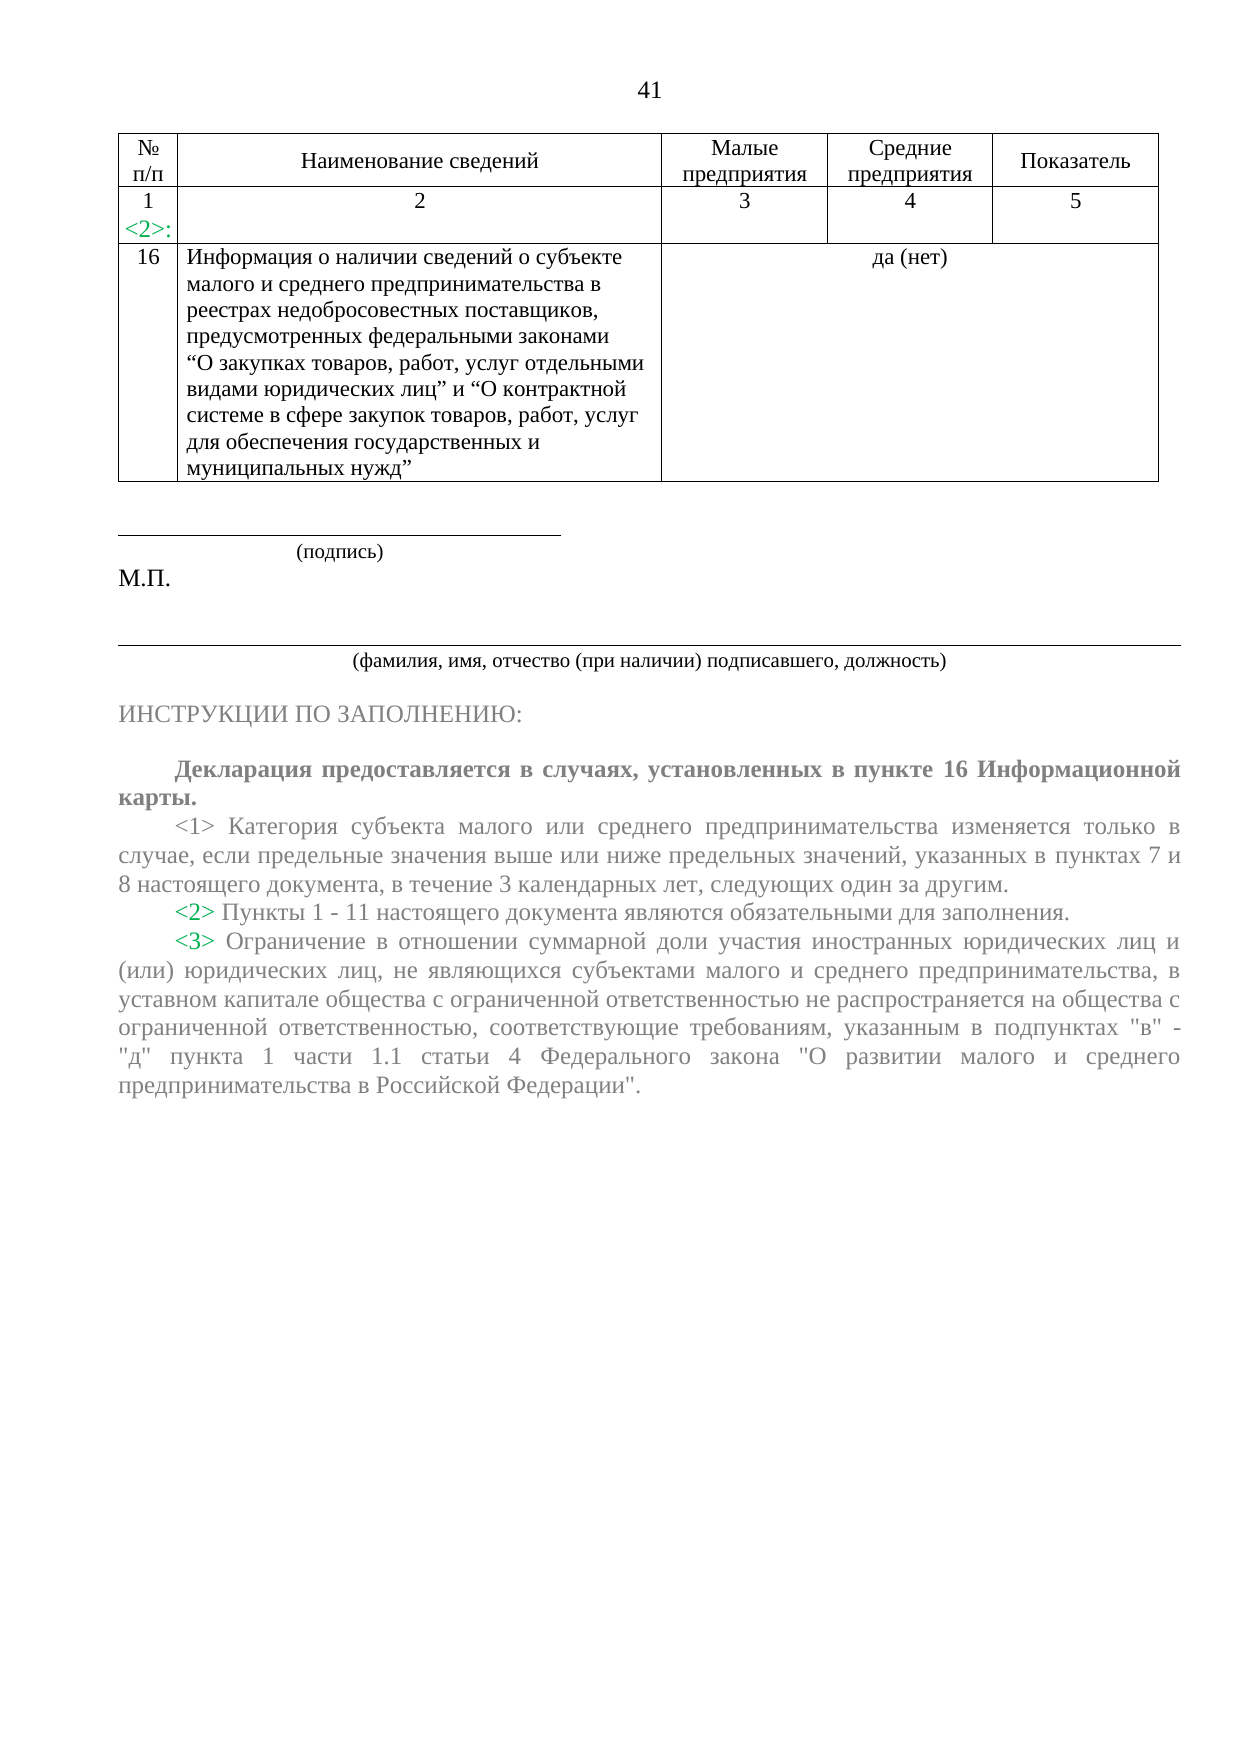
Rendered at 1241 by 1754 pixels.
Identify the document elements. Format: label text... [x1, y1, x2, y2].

text <2> Пункты 1 - 11 настоящего документа являются обязательными для заполнения. [118, 897, 1181, 926]
table_header Малые предприятия [662, 134, 827, 186]
table_header Средние предприятия [828, 134, 992, 186]
table_header № п/п [119, 134, 177, 186]
text (подпись) [118, 536, 561, 563]
table_cell 4 [828, 187, 992, 242]
text (фамилия, имя, отчество (при наличии) подписавшего, должность) [118, 646, 1181, 672]
table_cell 16 [119, 244, 177, 481]
text ИНСТРУКЦИИ ПО ЗАПОЛНЕНИЮ: [118, 699, 1181, 727]
table_cell да (нет) [662, 244, 1158, 481]
text <1> Категория субъекта малого или среднего предпринимательства изменяется только в случае, если предельные значения выше или ниже предельных значений, указанных в пунктах 7 и 8 настоящего документа, в течение 3 календарных лет, следующих один за другим. [118, 811, 1181, 897]
text Декларация предоставляется в случаях, установленных в пункте 16 Информационной карты. [118, 754, 1181, 811]
table_cell Информация о наличии сведений о субъекте малого и среднего предпринимательства в реестрах недобросовестных поставщиков, предусмотренных федеральными законами “О закупках товаров, работ, услуг отдельными видами юридических лиц” и “О контрактной системе в сфере закупок товаров, работ, услуг для обеспечения государственных и муниципальных нужд” [178, 244, 661, 481]
table_header Наименование сведений [178, 134, 661, 186]
table_cell 3 [662, 187, 827, 242]
table_header Показатель [993, 134, 1158, 186]
text <3> Ограничение в отношении суммарной доли участия иностранных юридических лиц и (или) юридических лиц, не являющихся субъектами малого и среднего предпринимательства, в уставном капитале общества с ограниченной ответственностью не распространяется на общества с ограниченной ответственностью, соответствующие требованиям, указанным в подпунктах "в" - "д" пункта 1 части 1.1 статьи 4 Федерального закона "О развитии малого и среднего предпринимательства в Российской Федерации". [118, 926, 1181, 1099]
table_cell 1 <2>: [119, 187, 177, 242]
table_cell 5 [993, 187, 1158, 242]
table_cell 2 [178, 187, 661, 242]
text М.П. [118, 563, 1181, 591]
